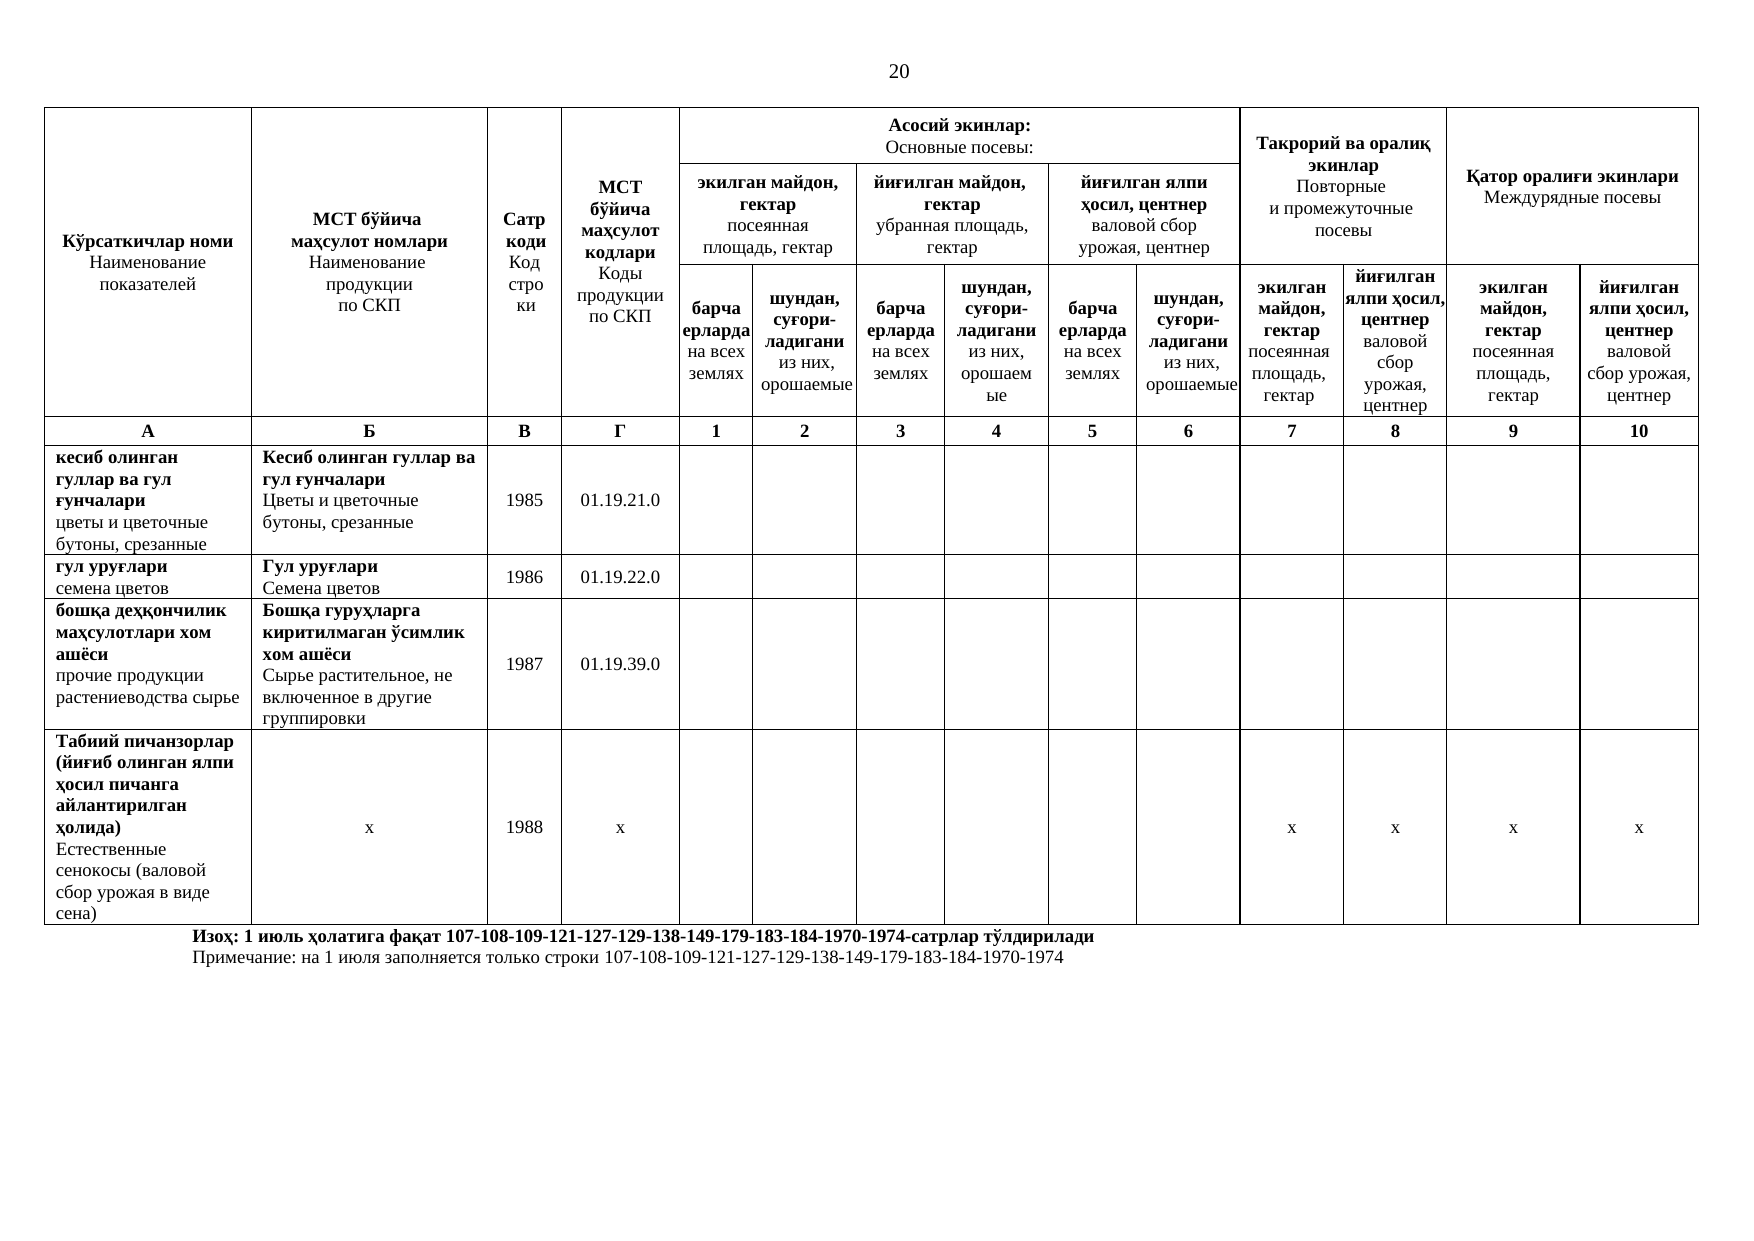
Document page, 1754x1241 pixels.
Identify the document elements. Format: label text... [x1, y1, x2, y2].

table_cell 1987 [488, 599, 561, 729]
table_cell 10 [1581, 417, 1698, 445]
table_cell 1 [680, 417, 752, 445]
table_cell [1049, 555, 1136, 598]
table_cell х [1241, 730, 1343, 924]
table_cell х [252, 730, 487, 924]
table_cell барча ерларда на всех землях [857, 265, 944, 416]
table_cell шундан, суғори-ладигани из них, орошаемые [1137, 265, 1239, 416]
table_cell Табиий пичанзорлар (йиғиб олинган ялпи ҳосил пичанга айлантирилган ҳолида) Естественные сенокосы (валовой сбор урожая в виде сена) [45, 730, 251, 924]
table_cell 8 [1344, 417, 1446, 445]
table_cell [1049, 446, 1136, 554]
table_cell 9 [1447, 417, 1579, 445]
table_cell шундан, суғори-ладигани из них, орошаемые [753, 265, 856, 416]
table_cell В [488, 417, 561, 445]
table_cell 01.19.22.0 [562, 555, 679, 598]
table_cell 1985 [488, 446, 561, 554]
table_cell [1581, 555, 1698, 598]
table_cell [680, 555, 752, 598]
table_cell экилган майдон, гектар посеянная площадь, гектар [680, 164, 856, 264]
table_cell [680, 446, 752, 554]
table_cell йиғилган ялпи ҳосил, центнер валовой сбор урожая, центнер [1344, 265, 1446, 416]
table_cell [1344, 446, 1446, 554]
table_cell х [562, 730, 679, 924]
table_cell [1241, 446, 1343, 554]
table_cell [1049, 599, 1136, 729]
table_cell 3 [857, 417, 944, 445]
table_cell [1137, 446, 1239, 554]
table_cell экилган майдон, гектар посеянная площадь, гектар [1241, 265, 1343, 416]
table_cell [1137, 555, 1239, 598]
table_cell [1137, 599, 1239, 729]
table_cell кесиб олинган гуллар ва гул ғунчалари цветы и цветочные бутоны, срезанные [45, 446, 251, 554]
table_cell 7 [1241, 417, 1343, 445]
table_cell гул уруғлари семена цветов [45, 555, 251, 598]
table_cell [1241, 599, 1343, 729]
table_header МСТ бўйича маҳсулот номлари Наименование продукции по СКП [252, 108, 487, 416]
table_cell Гул уруғлари Семена цветов [252, 555, 487, 598]
table_cell А [45, 417, 251, 445]
table_cell [680, 599, 752, 729]
table_cell йиғилган ялпи ҳосил, центнер валовой сбор урожая, центнер [1049, 164, 1239, 264]
table_cell 01.19.21.0 [562, 446, 679, 554]
text Примечание: на 1 июля заполняется только строки 107-108-109-121-127-129-138-149-179-183-184-1970-1974 [192, 946, 1710, 968]
table_cell [1447, 599, 1579, 729]
table_cell [857, 446, 944, 554]
table_cell [680, 730, 752, 924]
table_cell [1581, 446, 1698, 554]
table_cell [945, 446, 1048, 554]
table_cell 6 [1137, 417, 1239, 445]
table_cell барча ерларда на всех землях [680, 265, 752, 416]
table_cell барча ерларда на всех землях [1049, 265, 1136, 416]
table_cell [753, 446, 856, 554]
table_cell экилган майдон, гектар посеянная площадь, гектар [1447, 265, 1579, 416]
table_cell [1049, 730, 1136, 924]
table_cell Кесиб олинган гуллар ва гул ғунчалари Цветы и цветочные бутоны, срезанные [252, 446, 487, 554]
table_cell Бошқа гуруҳларга киритилмаган ўсимлик хом ашёси Сырье растительное, не включенное в другие группировки [252, 599, 487, 729]
table_cell Б [252, 417, 487, 445]
table_cell [1137, 730, 1239, 924]
table_cell Г [562, 417, 679, 445]
text Изоҳ: 1 июль ҳолатига фақат 107-108-109-121-127-129-138-149-179-183-184-1970-1974-сатрлар тўлдирилади [192, 925, 1710, 946]
table_cell [945, 730, 1048, 924]
table_cell [857, 599, 944, 729]
table_cell [1241, 555, 1343, 598]
table_header Қатор оралиғи экинлари Междурядные посевы [1447, 108, 1698, 264]
table_cell [1581, 599, 1698, 729]
table_cell [1447, 446, 1579, 554]
table_cell х [1344, 730, 1446, 924]
table_cell [1344, 555, 1446, 598]
table_header Такрорий ва оралиқ экинлар Повторные и промежуточные посевы [1241, 108, 1446, 264]
table_cell йиғилган ялпи ҳосил, центнер валовой сбор урожая, центнер [1581, 265, 1698, 416]
table_cell х [1581, 730, 1698, 924]
table_header Асосий экинлар: Основные посевы: [680, 108, 1239, 163]
table_cell [753, 730, 856, 924]
table_cell шундан, суғори-ладигани из них, орошаемые [945, 265, 1048, 416]
table_cell йиғилган майдон, гектар убранная площадь, гектар [857, 164, 1048, 264]
table_cell [857, 730, 944, 924]
table_cell [1344, 599, 1446, 729]
table_cell [857, 555, 944, 598]
table_cell 5 [1049, 417, 1136, 445]
table_cell х [1447, 730, 1579, 924]
table_cell [945, 599, 1048, 729]
table_header Сатр коди Код стро ки [488, 108, 561, 416]
table_cell [945, 555, 1048, 598]
table_cell [753, 555, 856, 598]
table_header Кўрсаткичлар номи Наименование показателей [45, 108, 251, 416]
table_cell [1447, 555, 1579, 598]
table_header МСТ бўйича маҳсулот кодлари Коды продукции по СКП [562, 108, 679, 416]
table_cell 2 [753, 417, 856, 445]
table_cell 1988 [488, 730, 561, 924]
table_cell 4 [945, 417, 1048, 445]
table_cell 01.19.39.0 [562, 599, 679, 729]
table_cell 1986 [488, 555, 561, 598]
table_cell [753, 599, 856, 729]
table_cell бошқа деҳқончилик маҳсулотлари хом ашёси прочие продукции растениеводства сырье [45, 599, 251, 729]
